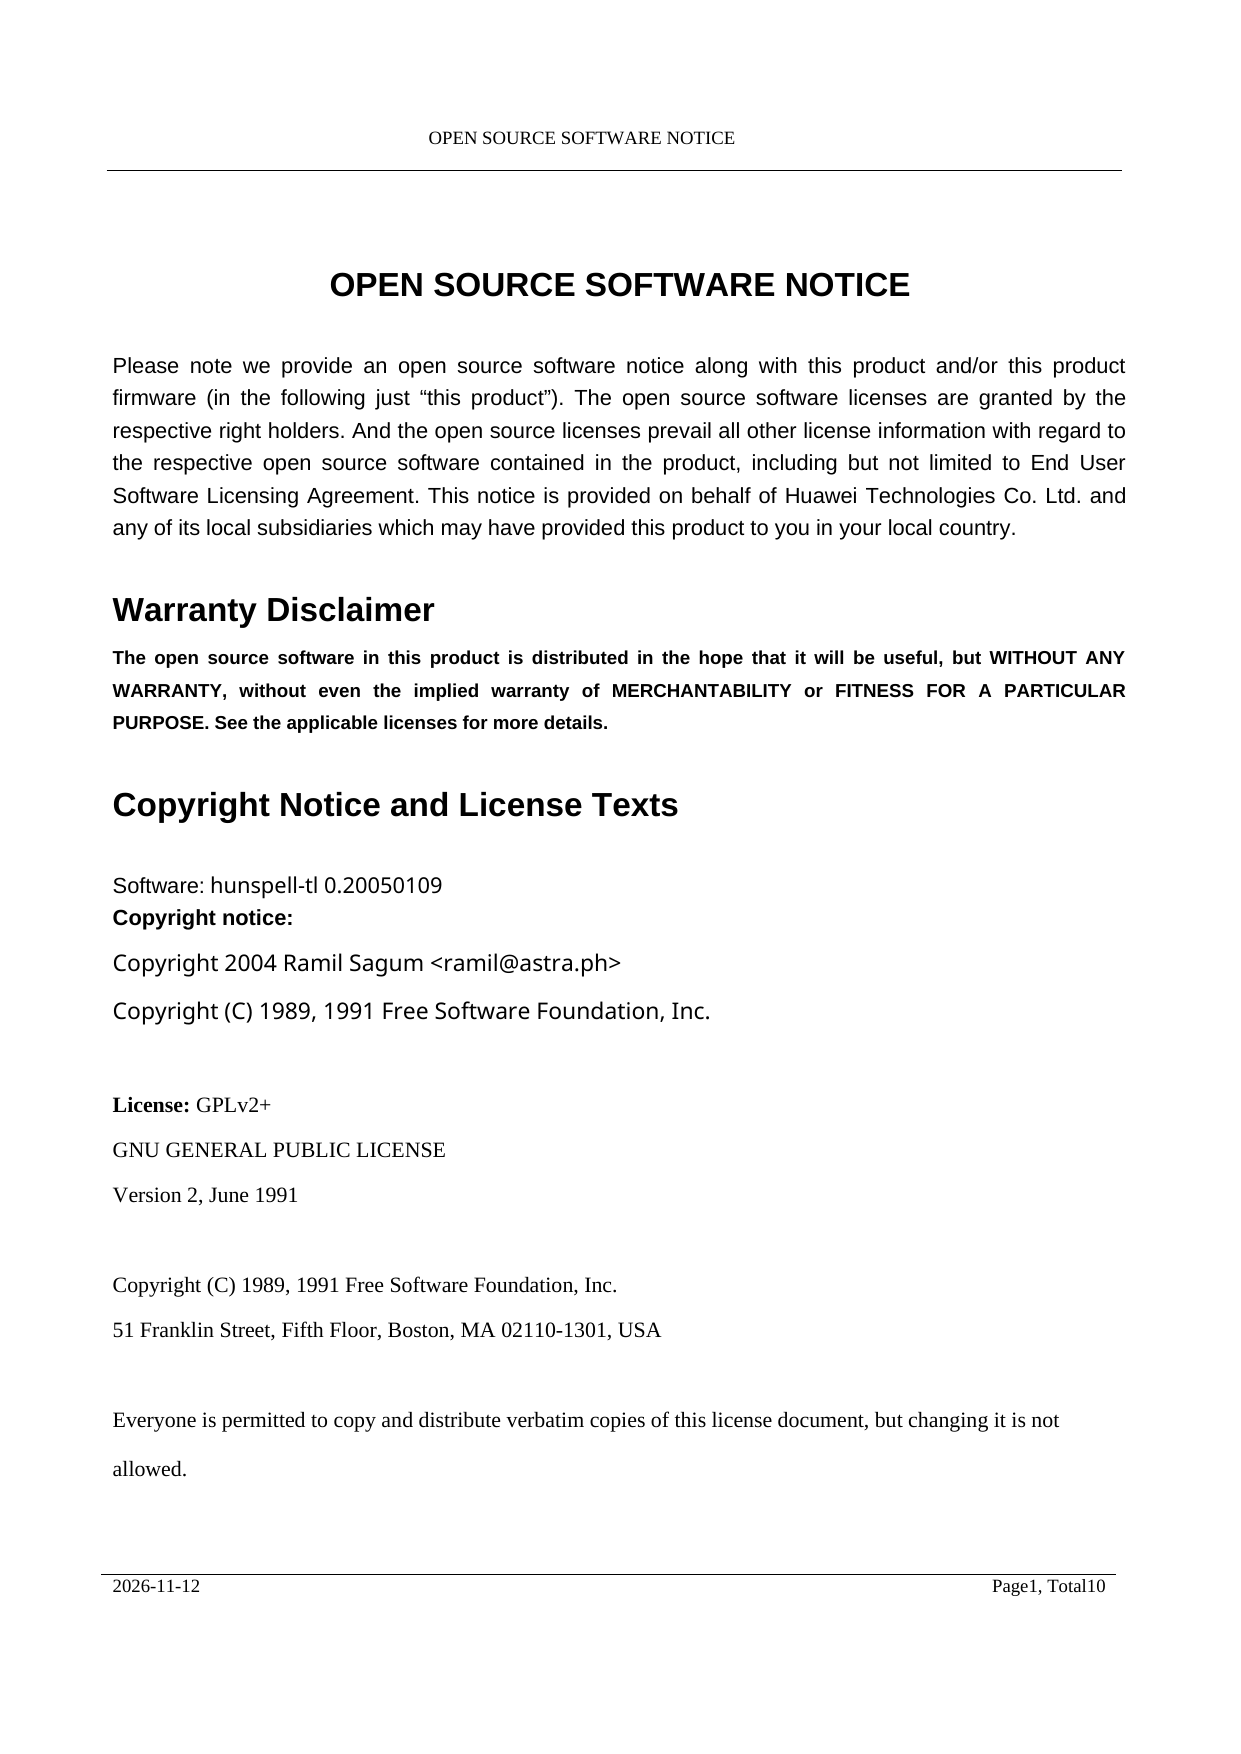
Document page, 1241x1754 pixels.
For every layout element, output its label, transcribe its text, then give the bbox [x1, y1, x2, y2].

text Copyright (C) 1989, 1991 Free Software Foundation, Inc. [112, 995, 1128, 1027]
text Copyright (C) 1989, 1991 Free Software Foundation, Inc. [112, 1268, 1128, 1301]
text Warranty Disclaimer [112, 576, 1128, 641]
text Version 2, June 1991 [112, 1178, 1128, 1211]
text Everyone is permitted to copy and distribute verbatim copies of this license document, but changing it is not allowed. [112, 1404, 1128, 1485]
text Software: hunspell-tl 0.20050109 [112, 869, 1128, 901]
text GNU GENERAL PUBLIC LICENSE [112, 1133, 1128, 1166]
text The open source software in this product is distributed in the hope that it will be useful, but WITHOUT ANY WARRANTY, without even the implied warranty of MERCHANTABILITY or FITNESS FOR A PARTICULAR PURPOSE. See the applicable licenses for more details. [112, 641, 1128, 739]
text License: GPLv2+ [112, 1088, 1128, 1120]
text Copyright 2004 Ramil Sagum <ramil@astra.ph> [112, 947, 1128, 979]
text Copyright notice: [112, 901, 1128, 934]
text OPEN SOURCE SOFTWARE NOTICE [112, 251, 1128, 316]
text 51 Franklin Street, Fifth Floor, Boston, MA 02110-1301, USA [112, 1313, 1128, 1346]
text Please note we provide an open source software notice along with this product and/or this product firmware (in the following just “this product”). The open source software licenses are granted by the respective right holders. And the open source licenses prevail all other license information with regard to the respective open source software contained in the product, including but not limited to End User Software Licensing Agreement. This notice is provided on behalf of Huawei Technologies Co. Ltd. and any of its local subsidiaries which may have provided this product to you in your local country. [112, 349, 1128, 544]
text Copyright Notice and License Texts [112, 771, 1128, 836]
